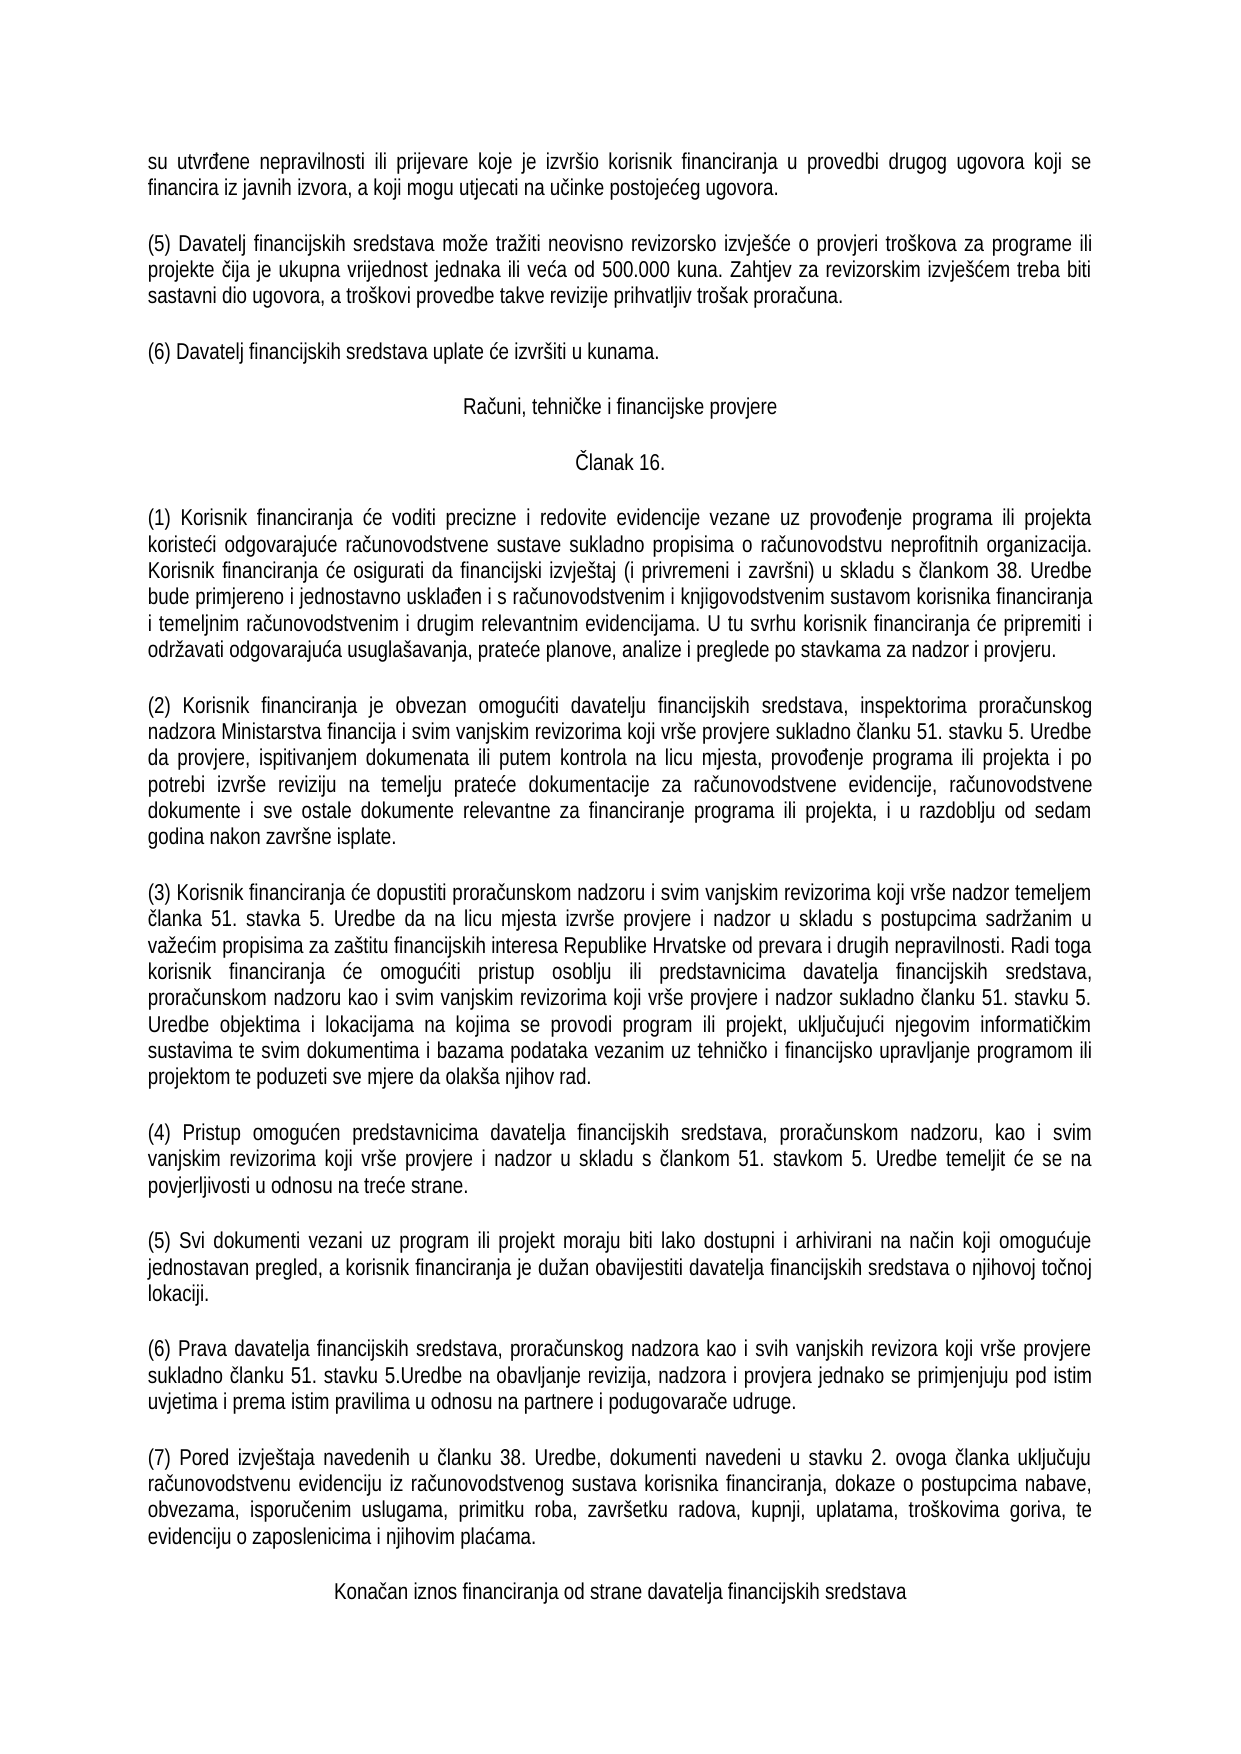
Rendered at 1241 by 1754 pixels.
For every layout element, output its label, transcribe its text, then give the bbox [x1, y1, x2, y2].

text (7) Pored izvještaja navedenih u članku 38. Uredbe, dokumenti navedeni u stavku 2. ovoga članka uključuju računovodstvenu evidenciju iz računovodstvenog sustava korisnika financiranja, dokaze o postupcima nabave, obvezama, isporučenim uslugama, primitku roba, završetku radova, kupnji, uplatama, troškovima goriva, te evidenciju o zaposlenicima i njihovim plaćama. [148, 1443, 1093, 1549]
text (6) Prava davatelja financijskih sredstava, proračunskog nadzora kao i svih vanjskih revizora koji vrše provjere sukladno članku 51. stavku 5.Uredbe na obavljanje revizija, nadzora i provjera jednako se primjenjuju pod istim uvjetima i prema istim pravilima u odnosu na partnere i podugovarače udruge. [148, 1335, 1093, 1414]
text (2) Korisnik financiranja je obvezan omogućiti davatelju financijskih sredstava, inspektorima proračunskog nadzora Ministarstva financija i svim vanjskim revizorima koji vrše provjere sukladno članku 51. stavku 5. Uredbe da provjere, ispitivanjem dokumenata ili putem kontrola na licu mjesta, provođenje programa ili projekta i po potrebi izvrše reviziju na temelju prateće dokumentacije za računovodstvene evidencije, računovodstvene dokumente i sve ostale dokumente relevantne za financiranje programa ili projekta, i u razdoblju od sedam godina nakon završne isplate. [148, 692, 1093, 850]
text (5) Davatelj financijskih sredstava može tražiti neovisno revizorsko izvješće o provjeri troškova za programe ili projekte čija je ukupna vrijednost jednaka ili veća od 500.000 kuna. Zahtjev za revizorskim izvješćem treba biti sastavni dio ugovora, a troškovi provedbe takve revizije prihvatljiv trošak proračuna. [148, 229, 1093, 308]
text Računi, tehničke i financijske provjere [148, 393, 1093, 419]
text (3) Korisnik financiranja će dopustiti proračunskom nadzoru i svim vanjskim revizorima koji vrše nadzor temeljem članka 51. stavka 5. Uredbe da na licu mjesta izvrše provjere i nadzor u skladu s postupcima sadržanim u važećim propisima za zaštitu financijskih interesa Republike Hrvatske od prevara i drugih nepravilnosti. Radi toga korisnik financiranja će omogućiti pristup osoblju ili predstavnicima davatelja financijskih sredstava, proračunskom nadzoru kao i svim vanjskim revizorima koji vrše provjere i nadzor sukladno članku 51. stavku 5. Uredbe objektima i lokacijama na kojima se provodi program ili projekt, uključujući njegovim informatičkim sustavima te svim dokumentima i bazama podataka vezanim uz tehničko i financijsko upravljanje programom ili projektom te poduzeti sve mjere da olakša njihov rad. [148, 879, 1093, 1090]
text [148, 148, 1093, 200]
text (1) Korisnik financiranja će voditi precizne i redovite evidencije vezane uz provođenje programa ili projekta koristeći odgovarajuće računovodstvene sustave sukladno propisima o računovodstvu neprofitnih organizacija. Korisnik financiranja će osigurati da financijski izvještaj (i privremeni i završni) u skladu s člankom 38. Uredbe bude primjereno i jednostavno usklađen i s računovodstvenim i knjigovodstvenim sustavom korisnika financiranja i temeljnim računovodstvenim i drugim relevantnim evidencijama. U tu svrhu korisnik financiranja će pripremiti i održavati odgovarajuća usuglašavanja, prateće planove, analize i preglede po stavkama za nadzor i provjeru. [148, 504, 1093, 662]
text (5) Svi dokumenti vezani uz program ili projekt moraju biti lako dostupni i arhivirani na način koji omogućuje jednostavan pregled, a korisnik financiranja je dužan obavijestiti davatelja financijskih sredstava o njihovoj točnoj lokaciji. [148, 1227, 1093, 1306]
text (4) Pristup omogućen predstavnicima davatelja financijskih sredstava, proračunskom nadzoru, kao i svim vanjskim revizorima koji vrše provjere i nadzor u skladu s člankom 51. stavkom 5. Uredbe temeljit će se na povjerljivosti u odnosu na treće strane. [148, 1119, 1093, 1198]
text Konačan iznos financiranja od strane davatelja financijskih sredstava [148, 1578, 1093, 1604]
text (6) Davatelj financijskih sredstava uplate će izvršiti u kunama. [148, 338, 1093, 364]
text Članak 16. [148, 449, 1093, 475]
